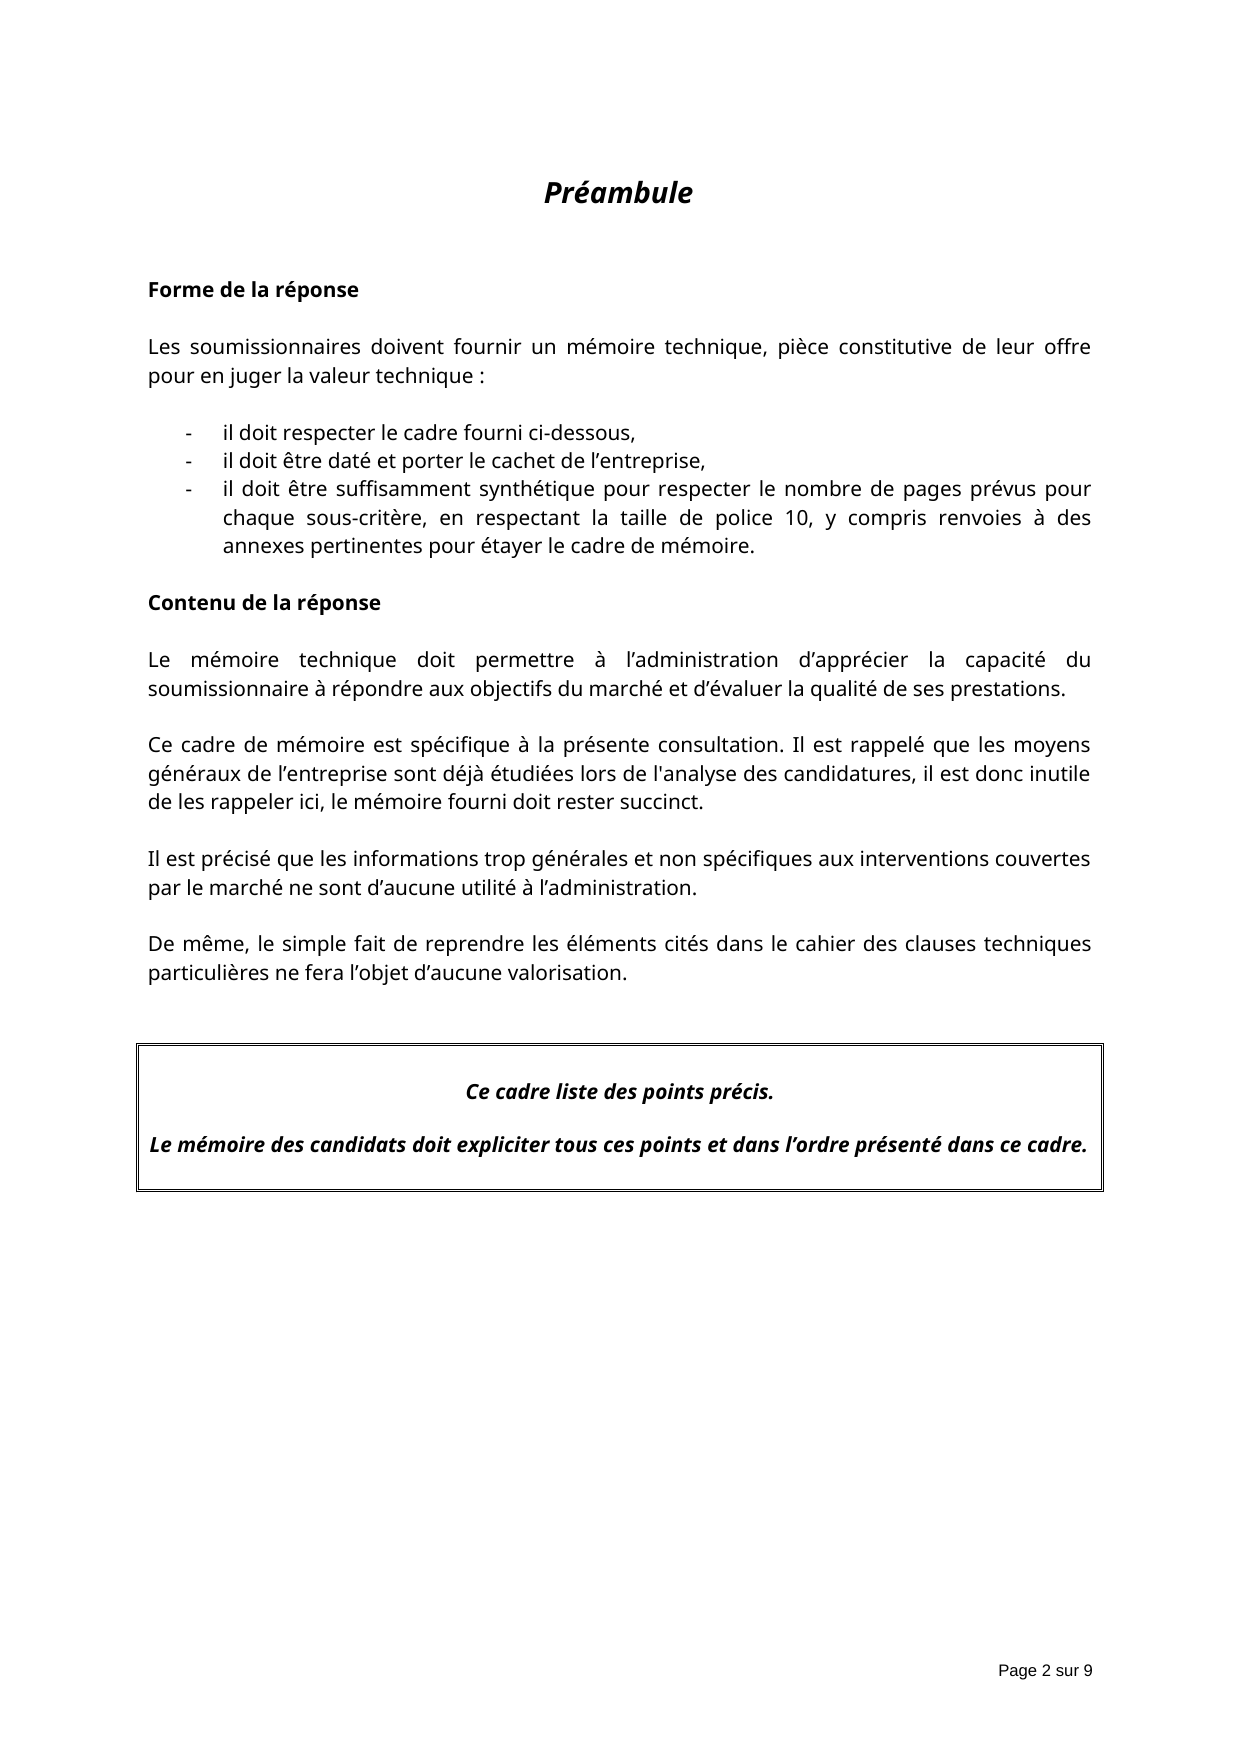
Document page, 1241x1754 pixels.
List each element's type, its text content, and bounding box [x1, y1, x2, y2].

text Ce cadre liste des points précis. [148, 1077, 1092, 1105]
text Ce cadre de mémoire est spécifique à la présente consultation. Il est rappelé que les moyens généraux de l’entreprise sont déjà étudiées lors de l'analyse des candidatures, il est donc inutile de les rappeler ici, le mémoire fourni doit rester succinct. [148, 731, 1092, 816]
subtitle Contenu de la réponse [148, 588, 1092, 617]
list il doit être suffisamment synthétique pour respecter le nombre de pages prévus pour chaque sous-critère, en respectant la taille de police 10, y compris renvoies à des annexes pertinentes pour étayer le cadre de mémoire. [185, 474, 1092, 560]
text De même, le simple fait de reprendre les éléments cités dans le cahier des clauses techniques particulières ne fera l’objet d’aucune valorisation. [148, 929, 1092, 986]
text Les soumissionnaires doivent fournir un mémoire technique, pièce constitutive de leur offre pour en juger la valeur technique : [148, 332, 1092, 389]
list il doit respecter le cadre fourni ci-dessous, [185, 418, 1092, 446]
text Il est précisé que les informations trop générales et non spécifiques aux interventions couvertes par le marché ne sont d’aucune utilité à l’administration. [148, 844, 1092, 901]
text Le mémoire des candidats doit expliciter tous ces points et dans l’ordre présenté dans ce cadre. [139, 1125, 1101, 1159]
subtitle Préambule [148, 173, 1092, 212]
text Le mémoire technique doit permettre à l’administration d’apprécier la capacité du soumissionnaire à répondre aux objectifs du marché et d’évaluer la qualité de ses prestations. [148, 645, 1092, 702]
subtitle Forme de la réponse [148, 276, 1092, 304]
list il doit être daté et porter le cachet de l’entreprise, [185, 446, 1092, 474]
